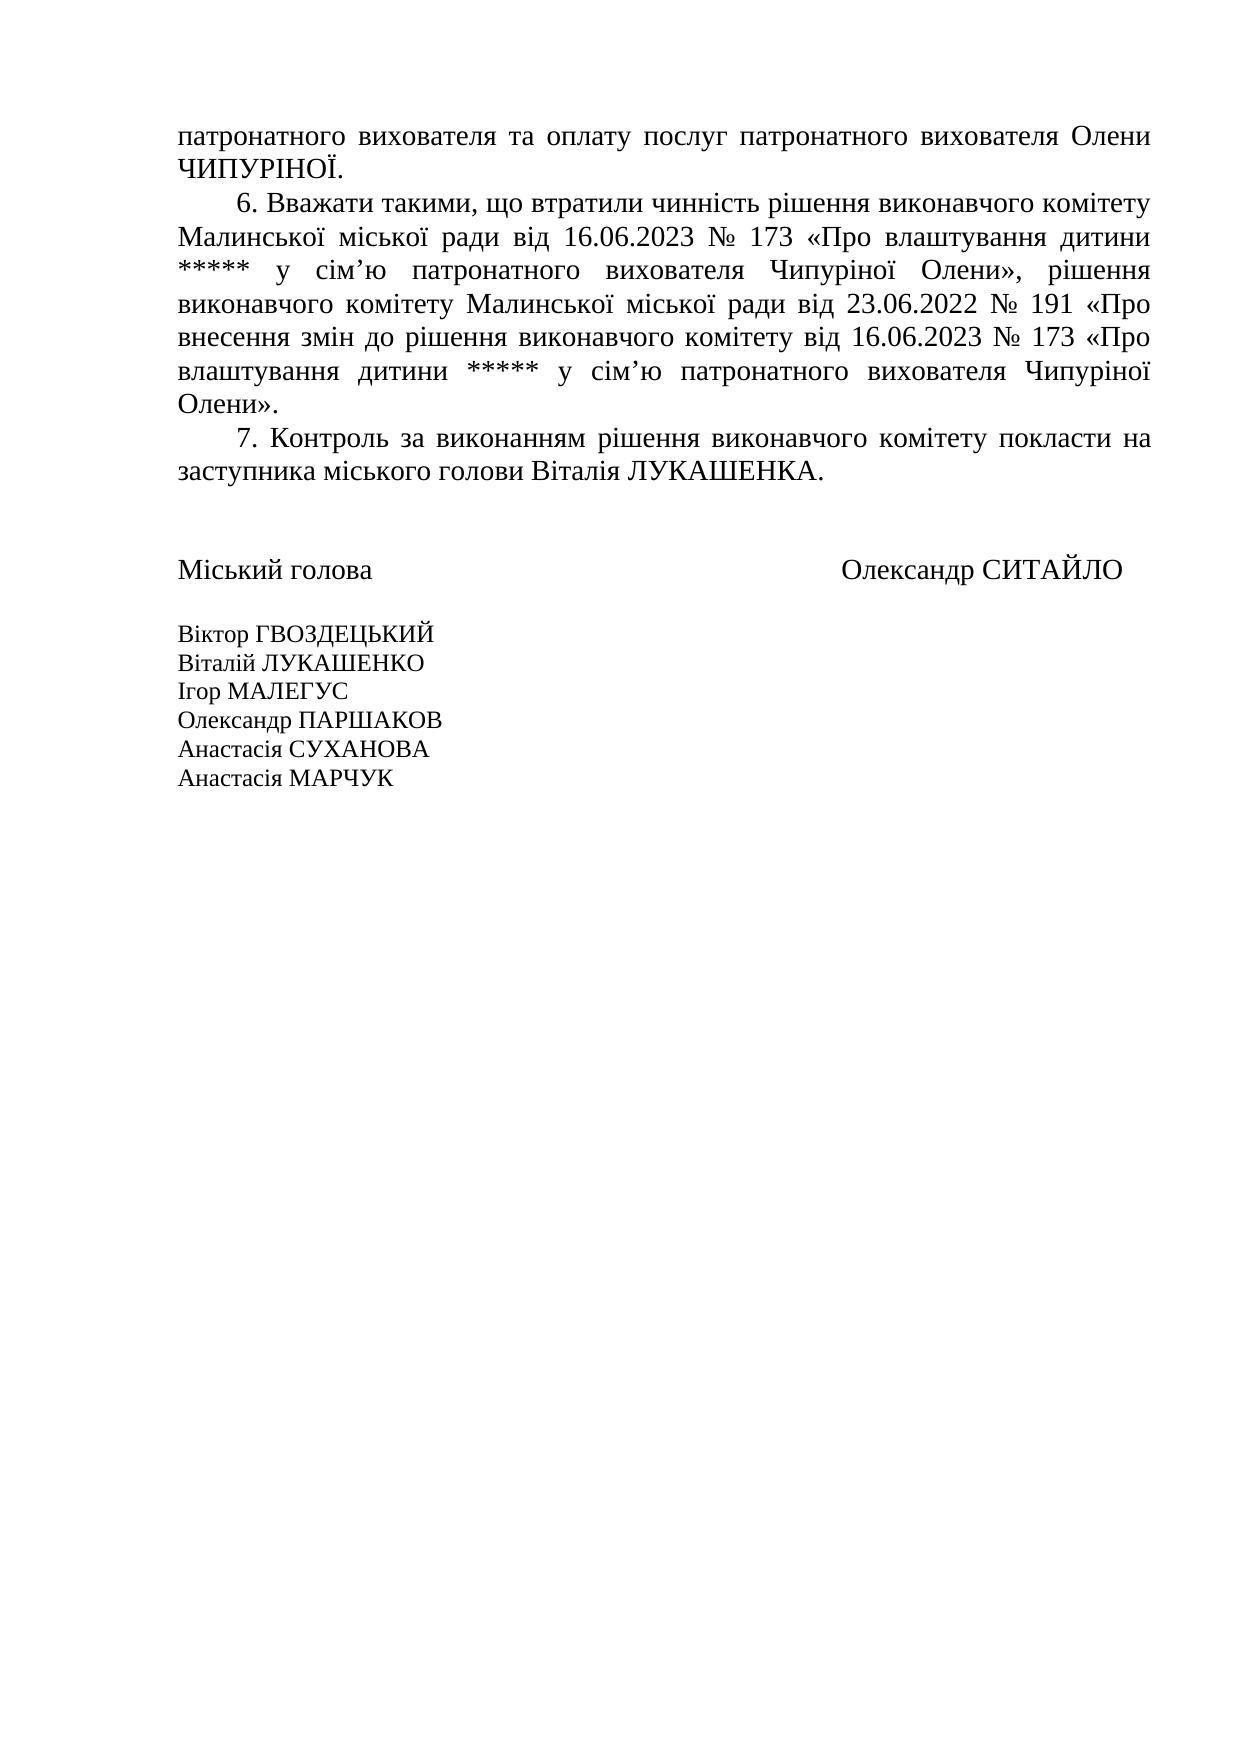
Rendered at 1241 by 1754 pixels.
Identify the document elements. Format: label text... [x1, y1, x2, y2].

text 6. Вважати такими, що втратили чинність рішення виконавчого комітету Малинської міської ради від 16.06.2023 № 173 «Про влаштування дитини ***** у сім’ю патронатного вихователя Чипуріної Олени», рішення виконавчого комітету Малинської міської ради від 23.06.2022 № 191 «Про внесення змін до рішення виконавчого комітету від 16.06.2023 № 173 «Про влаштування дитини ***** у сім’ю патронатного вихователя Чипуріної Олени». [177, 185, 1152, 420]
text Віталій ЛУКАШЕНКО [177, 648, 1152, 676]
text Анастасія МАРЧУК [177, 763, 1152, 791]
text Віктор ГВОЗДЕЦЬКИЙ [177, 619, 1152, 648]
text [177, 118, 1152, 185]
text Анастасія СУХАНОВА [177, 734, 1152, 763]
text Ігор МАЛЕГУС [177, 676, 1152, 705]
text 7. Контроль за виконанням рішення виконавчого комітету покласти на заступника міського голови Віталія ЛУКАШЕНКА. [177, 420, 1152, 487]
text Міський голова Олександр СИТАЙЛО [177, 552, 1152, 585]
text Олександр ПАРШАКОВ [177, 705, 1152, 734]
